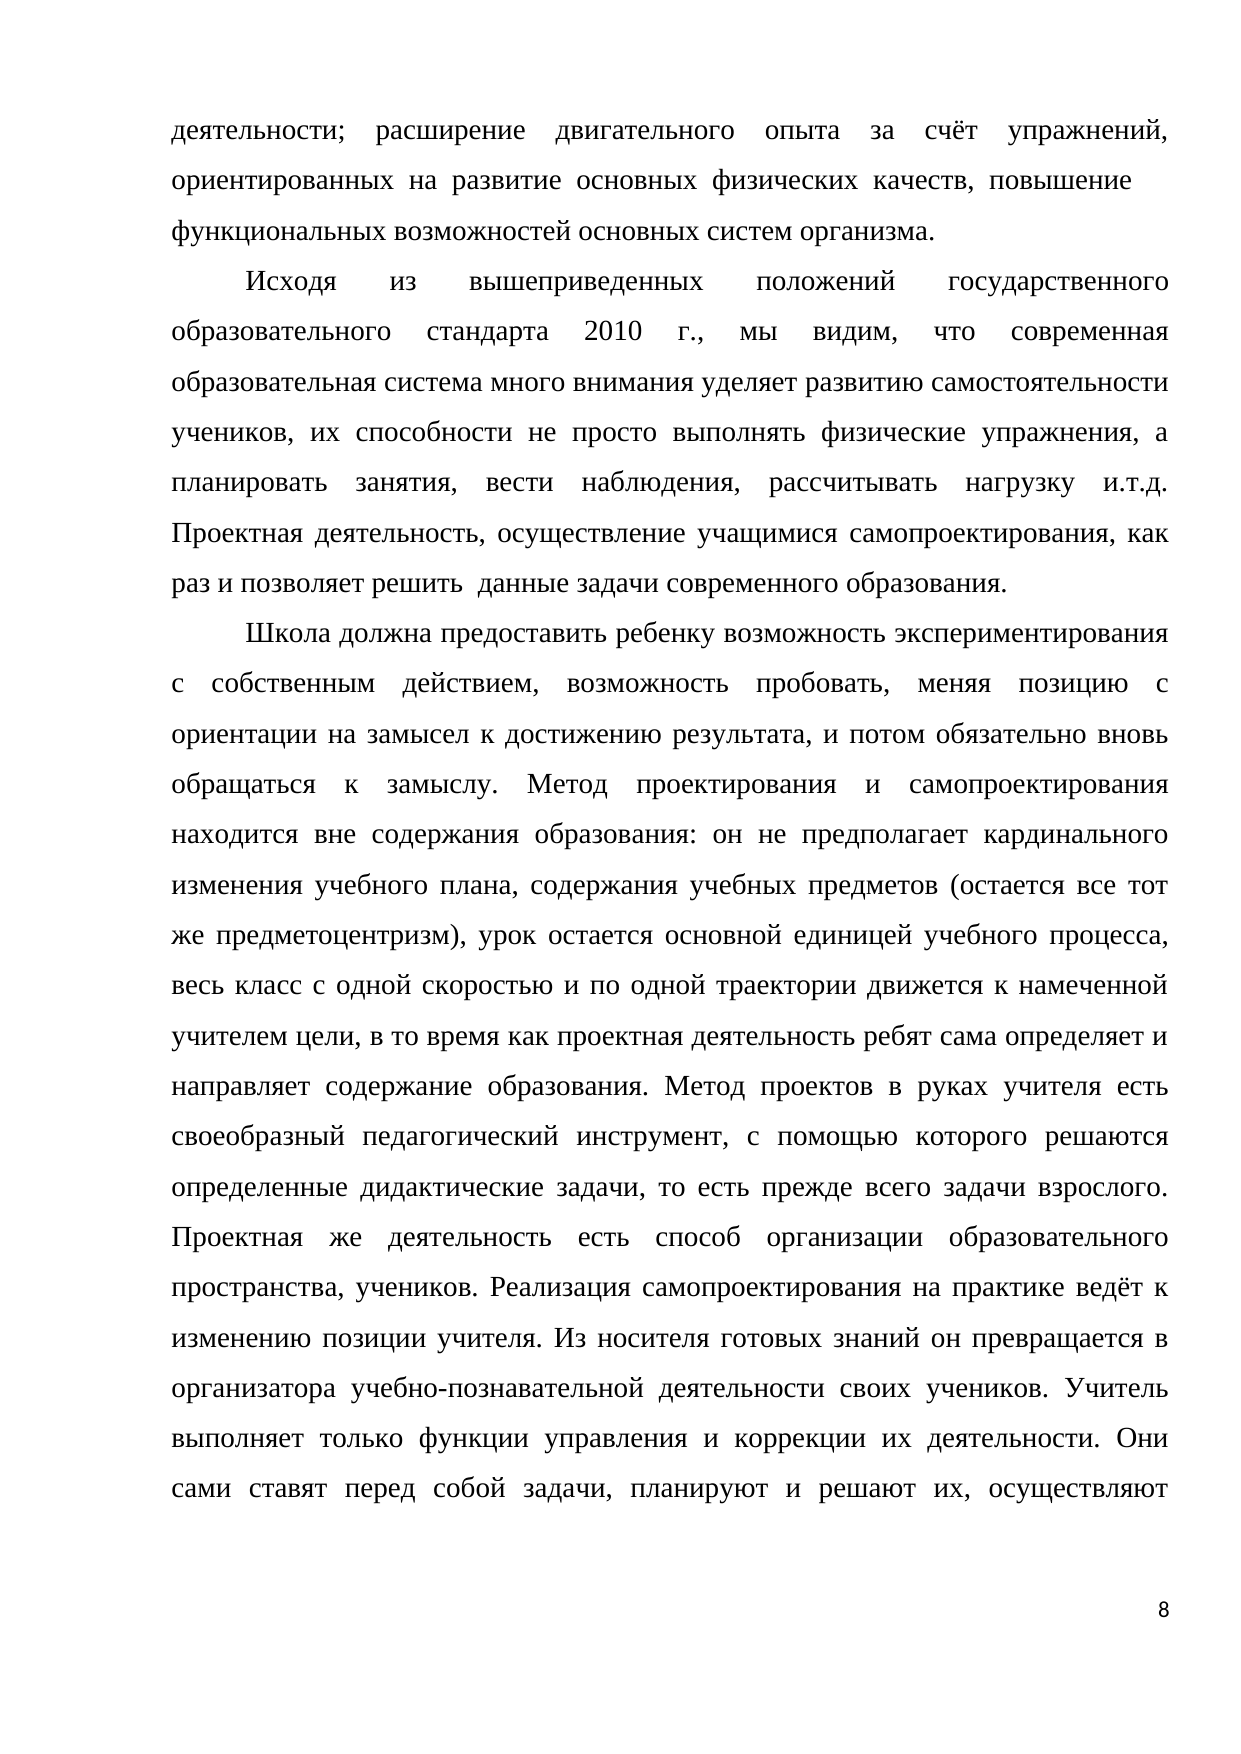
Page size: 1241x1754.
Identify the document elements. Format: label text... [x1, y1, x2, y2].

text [171, 615, 1169, 1504]
text деятельности; расширение двигательного опыта за счёт упражнений, ориентированных на развитие основных физических качеств, повышение [171, 112, 1169, 196]
text функциональных возможностей основных систем организма. [171, 213, 1169, 246]
text Исходя из вышеприведенных положений государственного образовательного стандарта 2010 г., мы видим, что современная образовательная система много внимания уделяет развитию самостоятельности учеников, их способности не просто выполнять физические упражнения, а планировать занятия, вести наблюдения, рассчитывать нагрузку и.т.д. Проектная деятельность, осуществление учащимися самопроектирования, как раз и позволяет решить данные задачи современного образования. [171, 263, 1169, 598]
